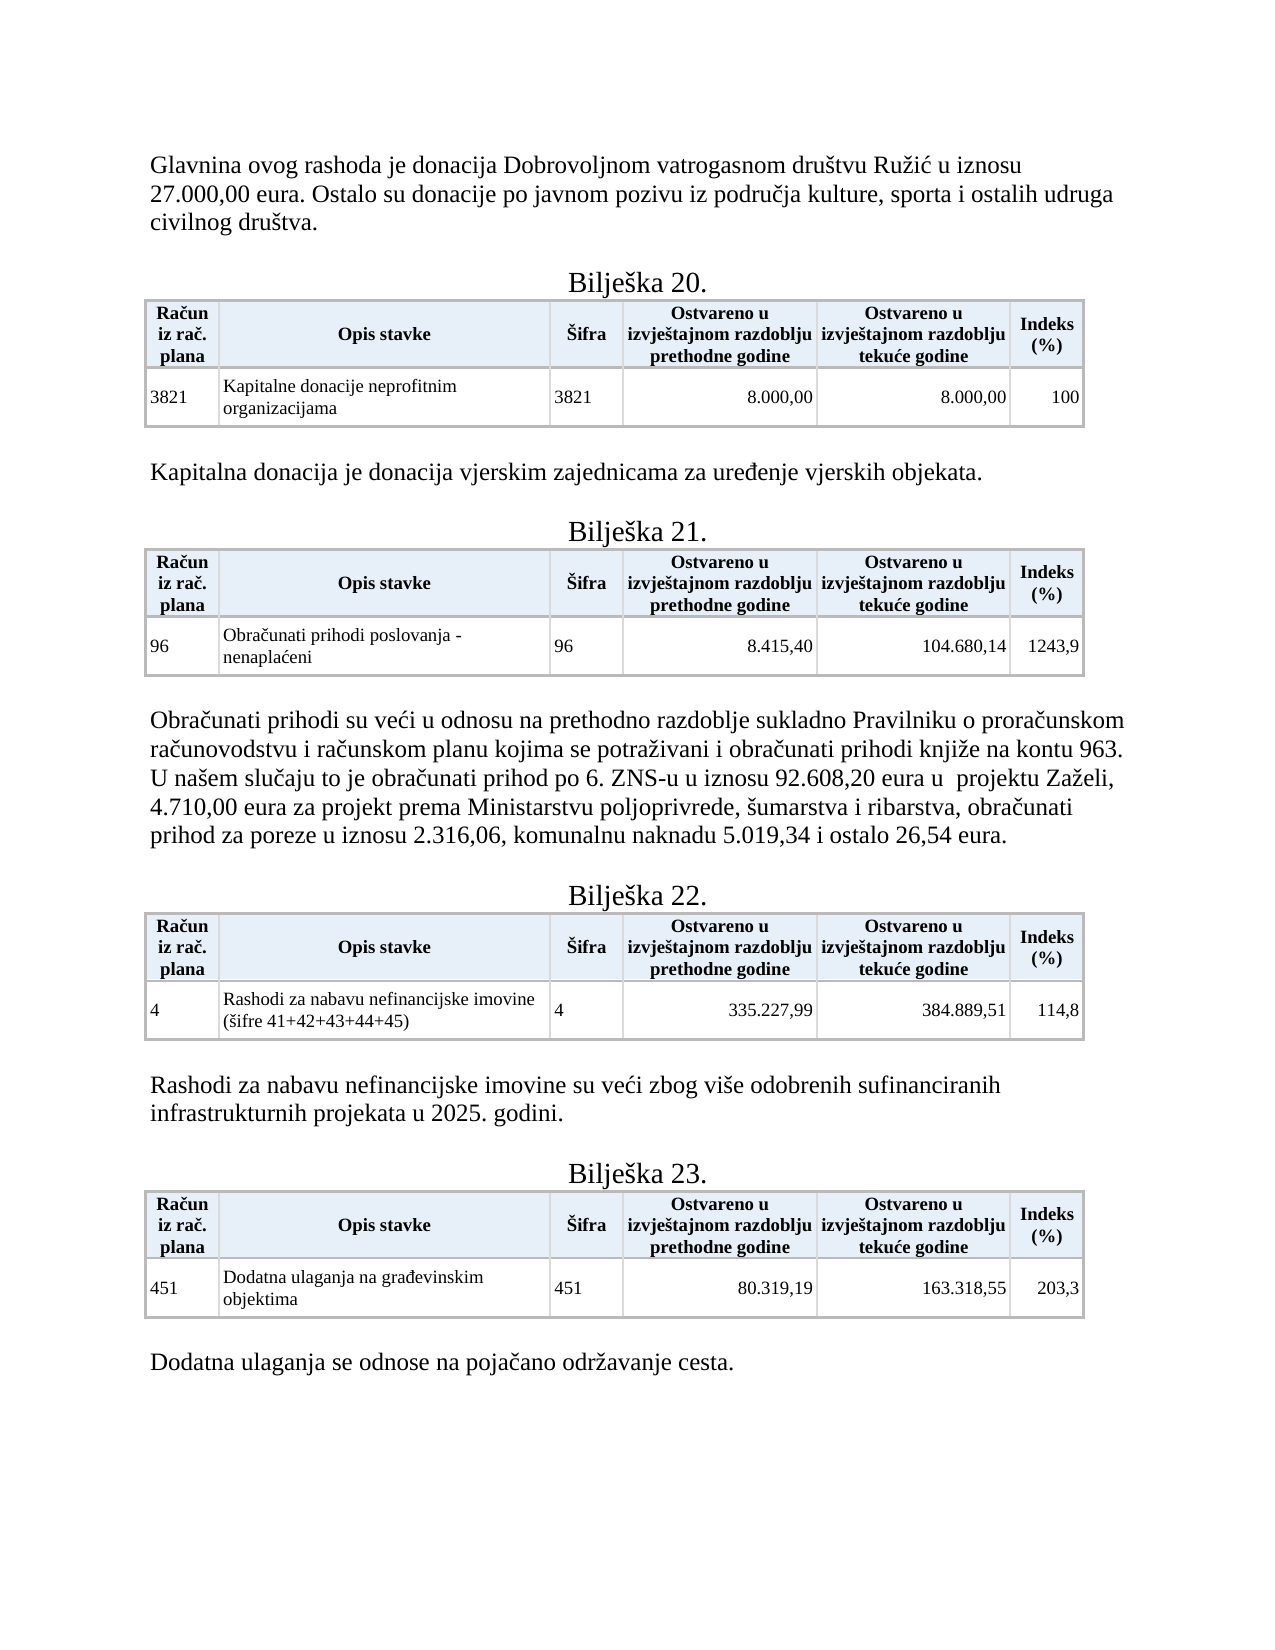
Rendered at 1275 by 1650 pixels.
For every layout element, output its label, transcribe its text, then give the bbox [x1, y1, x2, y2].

table_header Opis stavke [220, 915, 549, 979]
text Kapitalna donacija je donacija vjerskim zajednicama za uređenje vjerskih objekata. [150, 457, 1125, 485]
table_cell 8.000,00 [624, 369, 816, 425]
table_header Opis stavke [220, 1193, 549, 1257]
table_header Indeks (%) [1011, 302, 1082, 366]
text Bilješka 21. [150, 514, 1125, 548]
text Dodatna ulaganja se odnose na pojačano održavanje cesta. [150, 1347, 1125, 1376]
table_cell 96 [147, 618, 218, 674]
table_cell 3821 [551, 369, 622, 425]
table_header Ostvareno u izvještajnom razdoblju prethodne godine [624, 551, 816, 615]
table_cell Obračunati prihodi poslovanja - nenaplaćeni [220, 618, 549, 674]
table_header Ostvareno u izvještajnom razdoblju tekuće godine [818, 915, 1009, 979]
table_header Ostvareno u izvještajnom razdoblju prethodne godine [624, 915, 816, 979]
text Bilješka 23. [150, 1156, 1125, 1189]
table_header Indeks (%) [1011, 551, 1082, 615]
table_header Ostvareno u izvještajnom razdoblju prethodne godine [624, 302, 816, 366]
table_cell 451 [147, 1259, 218, 1316]
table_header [624, 1193, 816, 1257]
table_header Šifra [551, 1193, 622, 1257]
text Glavnina ovog rashoda je donacija Dobrovoljnom vatrogasnom društvu Ružić u iznosu 27.000,00 eura. Ostalo su donacije po javnom pozivu iz područja kulture, sporta i ostalih udruga civilnog društva. [150, 150, 1125, 236]
table_header Račun iz rač. plana [147, 915, 218, 979]
table_cell 114,8 [1011, 982, 1082, 1038]
table_cell 80.319,19 [624, 1259, 816, 1316]
table_cell 96 [551, 618, 622, 674]
table_header Račun iz rač. plana [147, 302, 218, 366]
table_cell 1243,9 [1011, 618, 1082, 674]
table_cell 4 [551, 982, 622, 1038]
table_header Opis stavke [220, 302, 549, 366]
table_header Račun iz rač. plana [147, 1193, 218, 1257]
table_cell 203,3 [1011, 1259, 1082, 1316]
table_cell 335.227,99 [624, 982, 816, 1038]
table_cell 3821 [147, 369, 218, 425]
table_header Ostvareno u izvještajnom razdoblju tekuće godine [818, 551, 1009, 615]
text Rashodi za nabavu nefinancijske imovine su veći zbog više odobrenih sufinanciranih infrastrukturnih projekata u 2025. godini. [150, 1070, 1125, 1127]
table_cell 4 [147, 982, 218, 1038]
table_cell 451 [551, 1259, 622, 1316]
table_cell 8.415,40 [624, 618, 816, 674]
table_cell 104.680,14 [818, 618, 1009, 674]
table_header Indeks (%) [1011, 915, 1082, 979]
table_header Šifra [551, 302, 622, 366]
table_cell Dodatna ulaganja na građevinskim objektima [220, 1259, 549, 1316]
table_cell 100 [1011, 369, 1082, 425]
table_header Račun iz rač. plana [147, 551, 218, 615]
table_header Opis stavke [220, 551, 549, 615]
table_header Šifra [551, 915, 622, 979]
table_cell 8.000,00 [818, 369, 1009, 425]
table_header Šifra [551, 551, 622, 615]
table_cell 163.318,55 [818, 1259, 1009, 1316]
table_header Ostvareno u izvještajnom razdoblju tekuće godine [818, 302, 1009, 366]
table_header Indeks (%) [1011, 1193, 1082, 1257]
table_cell Kapitalne donacije neprofitnim organizacijama [220, 369, 549, 425]
table_cell Rashodi za nabavu nefinancijske imovine (šifre 41+42+43+44+45) [220, 982, 549, 1038]
text Obračunati prihodi su veći u odnosu na prethodno razdoblje sukladno Pravilniku o proračunskom računovodstvu i računskom planu kojima se potraživani i obračunati prihodi knjiže na kontu 963. U našem slučaju to je obračunati prihod po 6. ZNS-u u iznosu 92.608,20 eura u projektu Zaželi, 4.710,00 eura za projekt prema Ministarstvu poljoprivrede, šumarstva i ribarstva, obračunati prihod za poreze u iznosu 2.316,06, komunalnu naknadu 5.019,34 i ostalo 26,54 eura. [150, 706, 1125, 849]
text Bilješka 20. [150, 265, 1125, 298]
text Bilješka 22. [150, 878, 1125, 912]
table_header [818, 1193, 1009, 1257]
table_cell 384.889,51 [818, 982, 1009, 1038]
